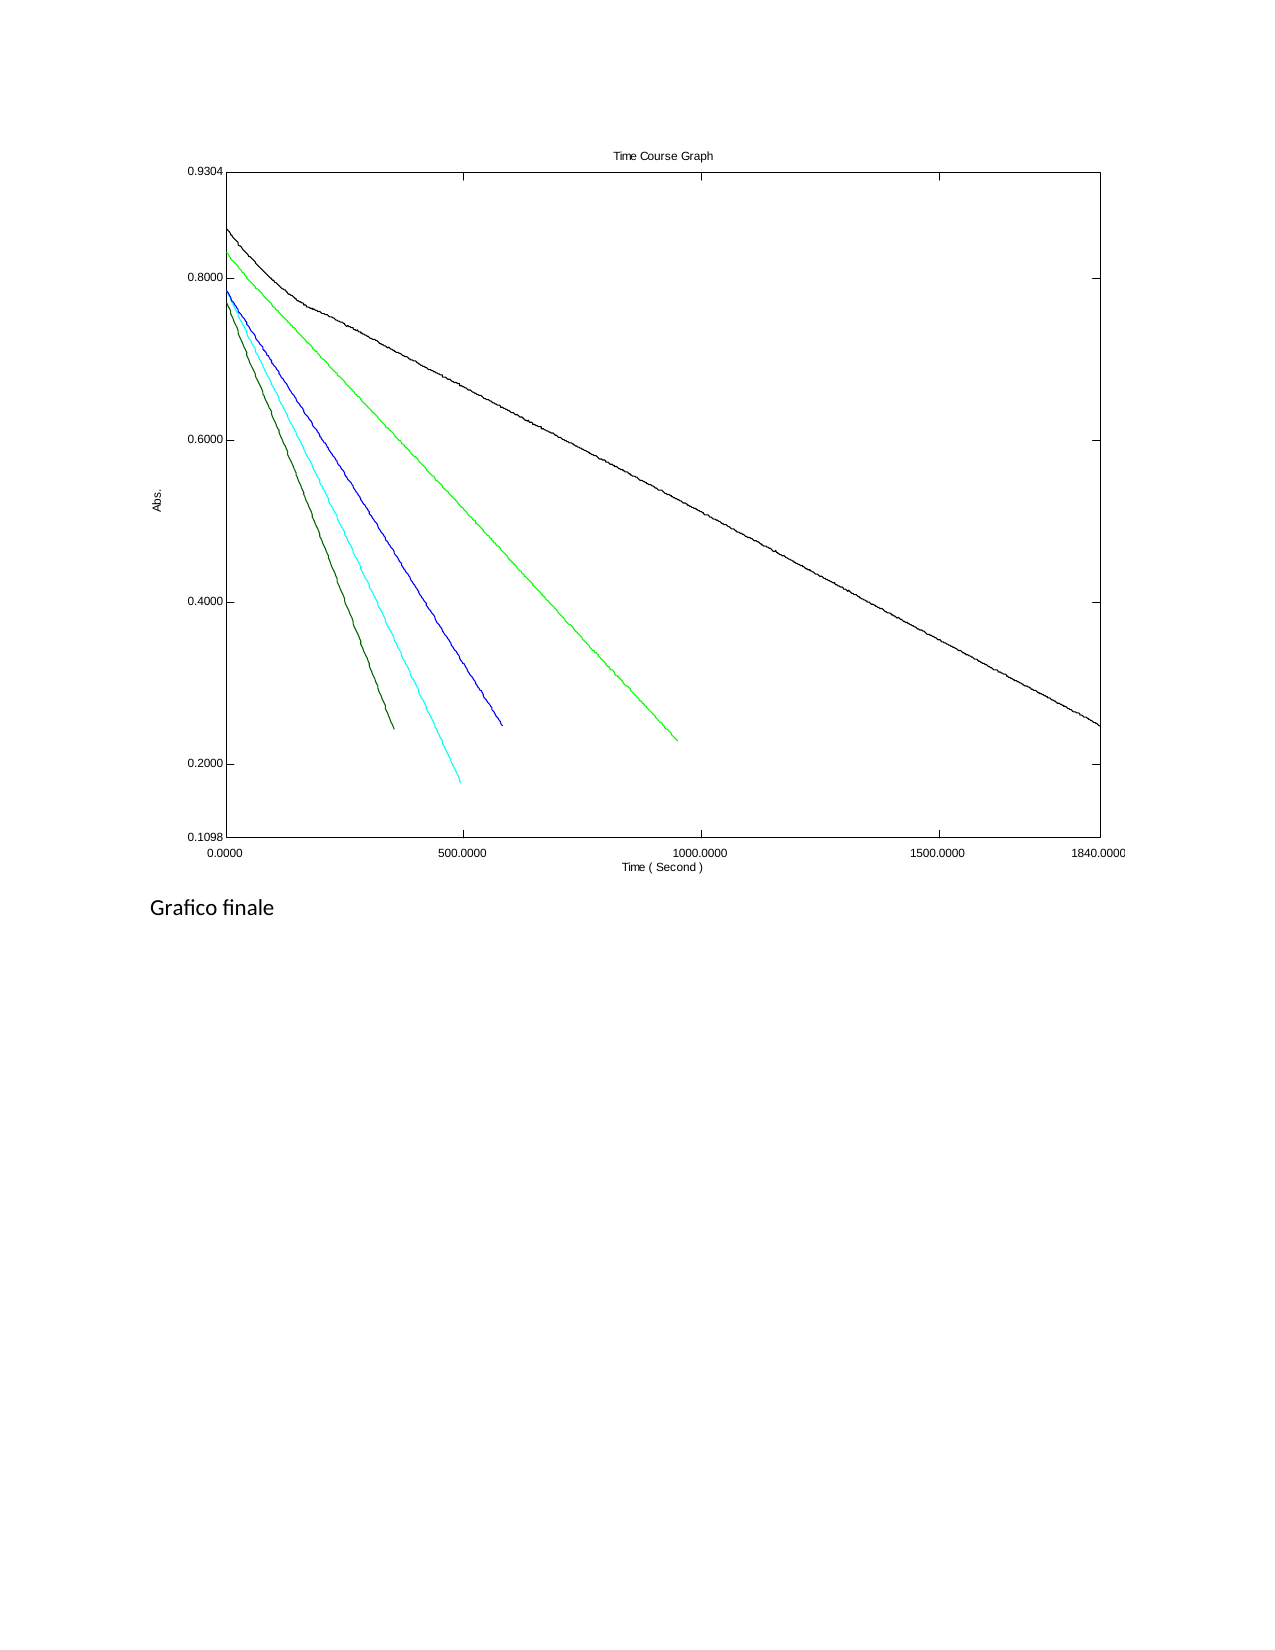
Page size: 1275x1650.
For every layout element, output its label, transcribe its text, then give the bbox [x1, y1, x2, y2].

text Grafico finale [150, 893, 1125, 921]
